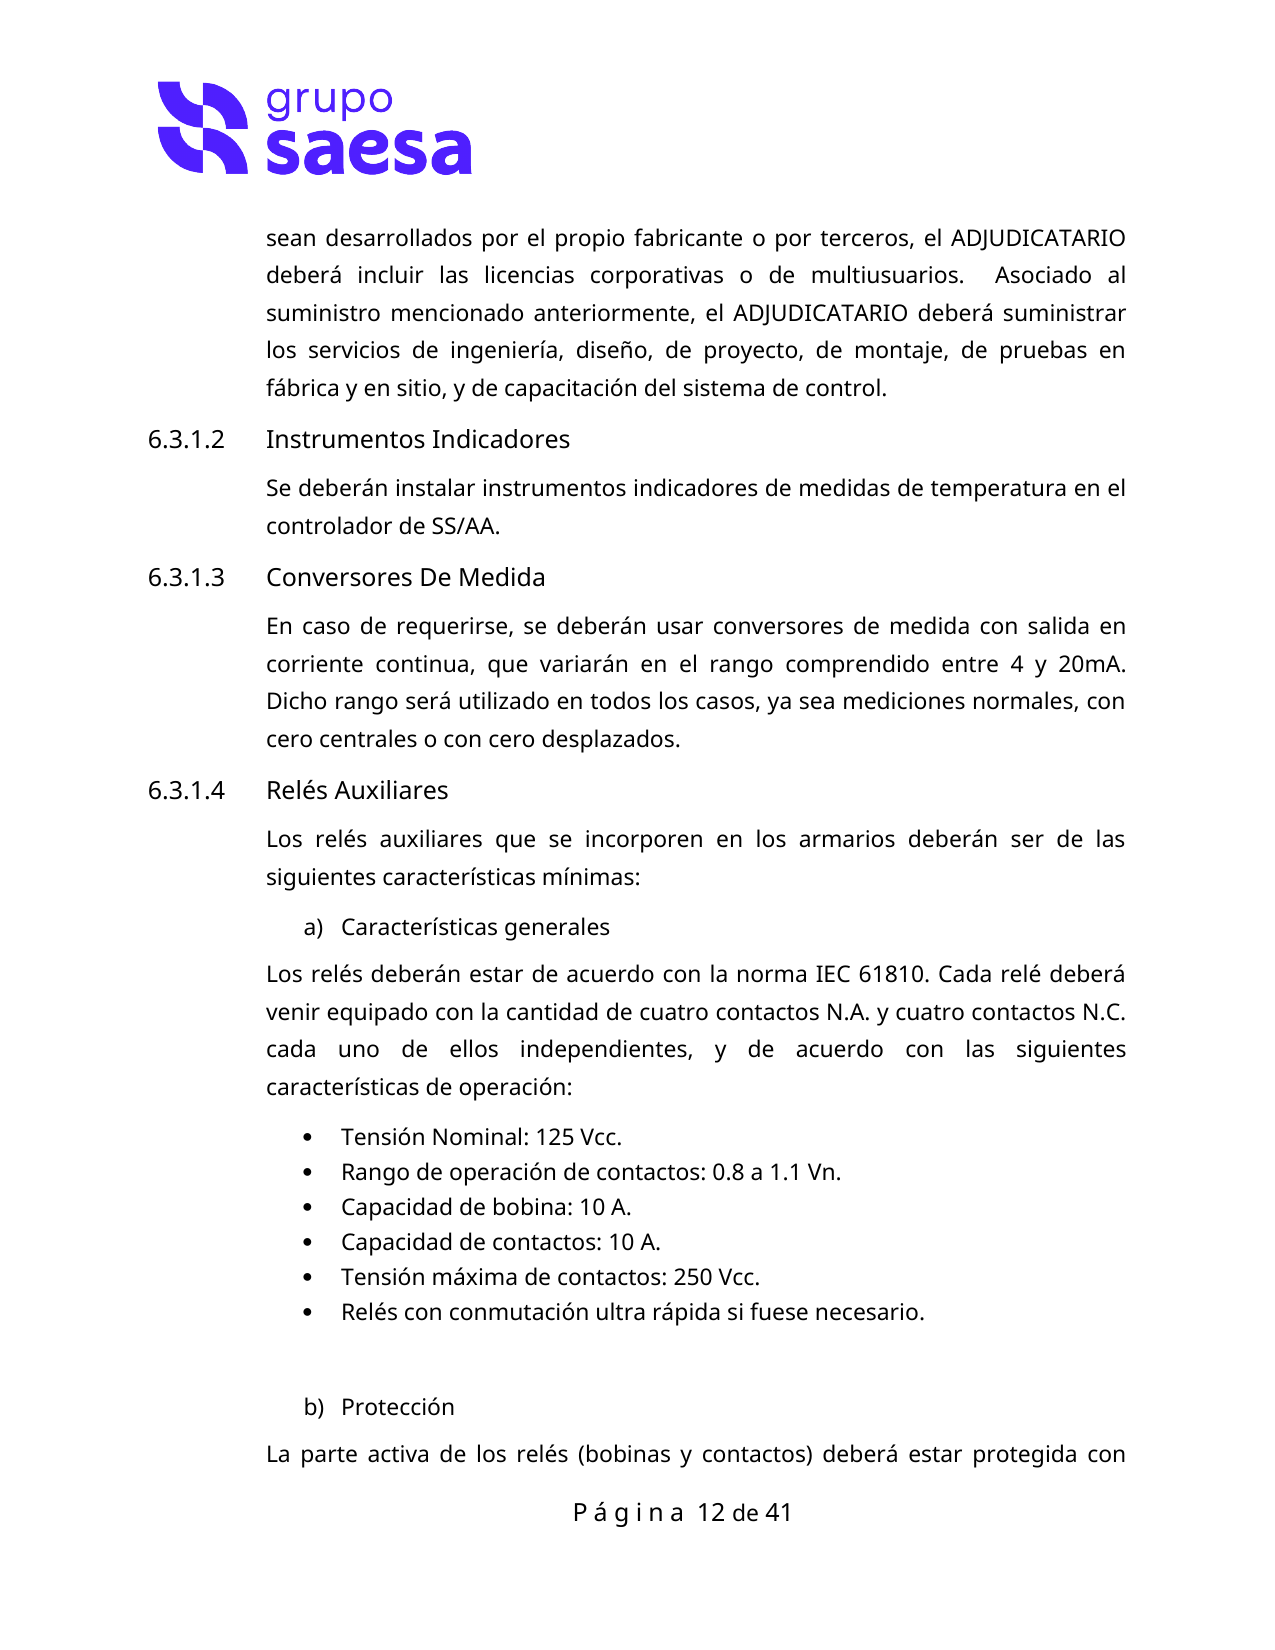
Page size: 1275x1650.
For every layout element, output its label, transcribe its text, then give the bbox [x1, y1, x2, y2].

text Los relés deberán estar de acuerdo con la norma IEC 61810. Cada relé deberá venir equipado con la cantidad de cuatro contactos N.A. y cuatro contactos N.C. cada uno de ellos independientes, y de acuerdo con las siguientes características de operación: [266, 958, 1127, 1102]
text Los relés auxiliares que se incorporen en los armarios deberán ser de las siguientes características mínimas: [266, 823, 1127, 892]
text Se deberán instalar instrumentos indicadores de medidas de temperatura en el controlador de SS/AA. [266, 472, 1127, 541]
list Rango de operación de contactos: 0.8 a 1.1 Vn. [303, 1156, 1127, 1187]
list Tensión Nominal: 125 Vcc. [303, 1121, 1127, 1152]
list Características generales [303, 911, 1127, 942]
list Protección [303, 1391, 1127, 1422]
list Relés con conmutación ultra rápida si fuese necesario. [303, 1296, 1127, 1327]
subtitle Relés Auxiliares [148, 773, 1127, 807]
subtitle Instrumentos Indicadores [148, 421, 1127, 456]
list Tensión máxima de contactos: 250 Vcc. [303, 1261, 1127, 1292]
subtitle Conversores De Medida [148, 559, 1127, 594]
list Capacidad de contactos: 10 A. [303, 1226, 1127, 1257]
text En caso de requerirse, se deberán usar conversores de medida con salida en corriente continua, que variarán en el rango comprendido entre 4 y 20mA. Dicho rango será utilizado en todos los casos, ya sea mediciones normales, con cero centrales o con cero desplazados. [266, 610, 1127, 754]
list Capacidad de bobina: 10 A. [303, 1191, 1127, 1222]
picture [147, 73, 481, 178]
